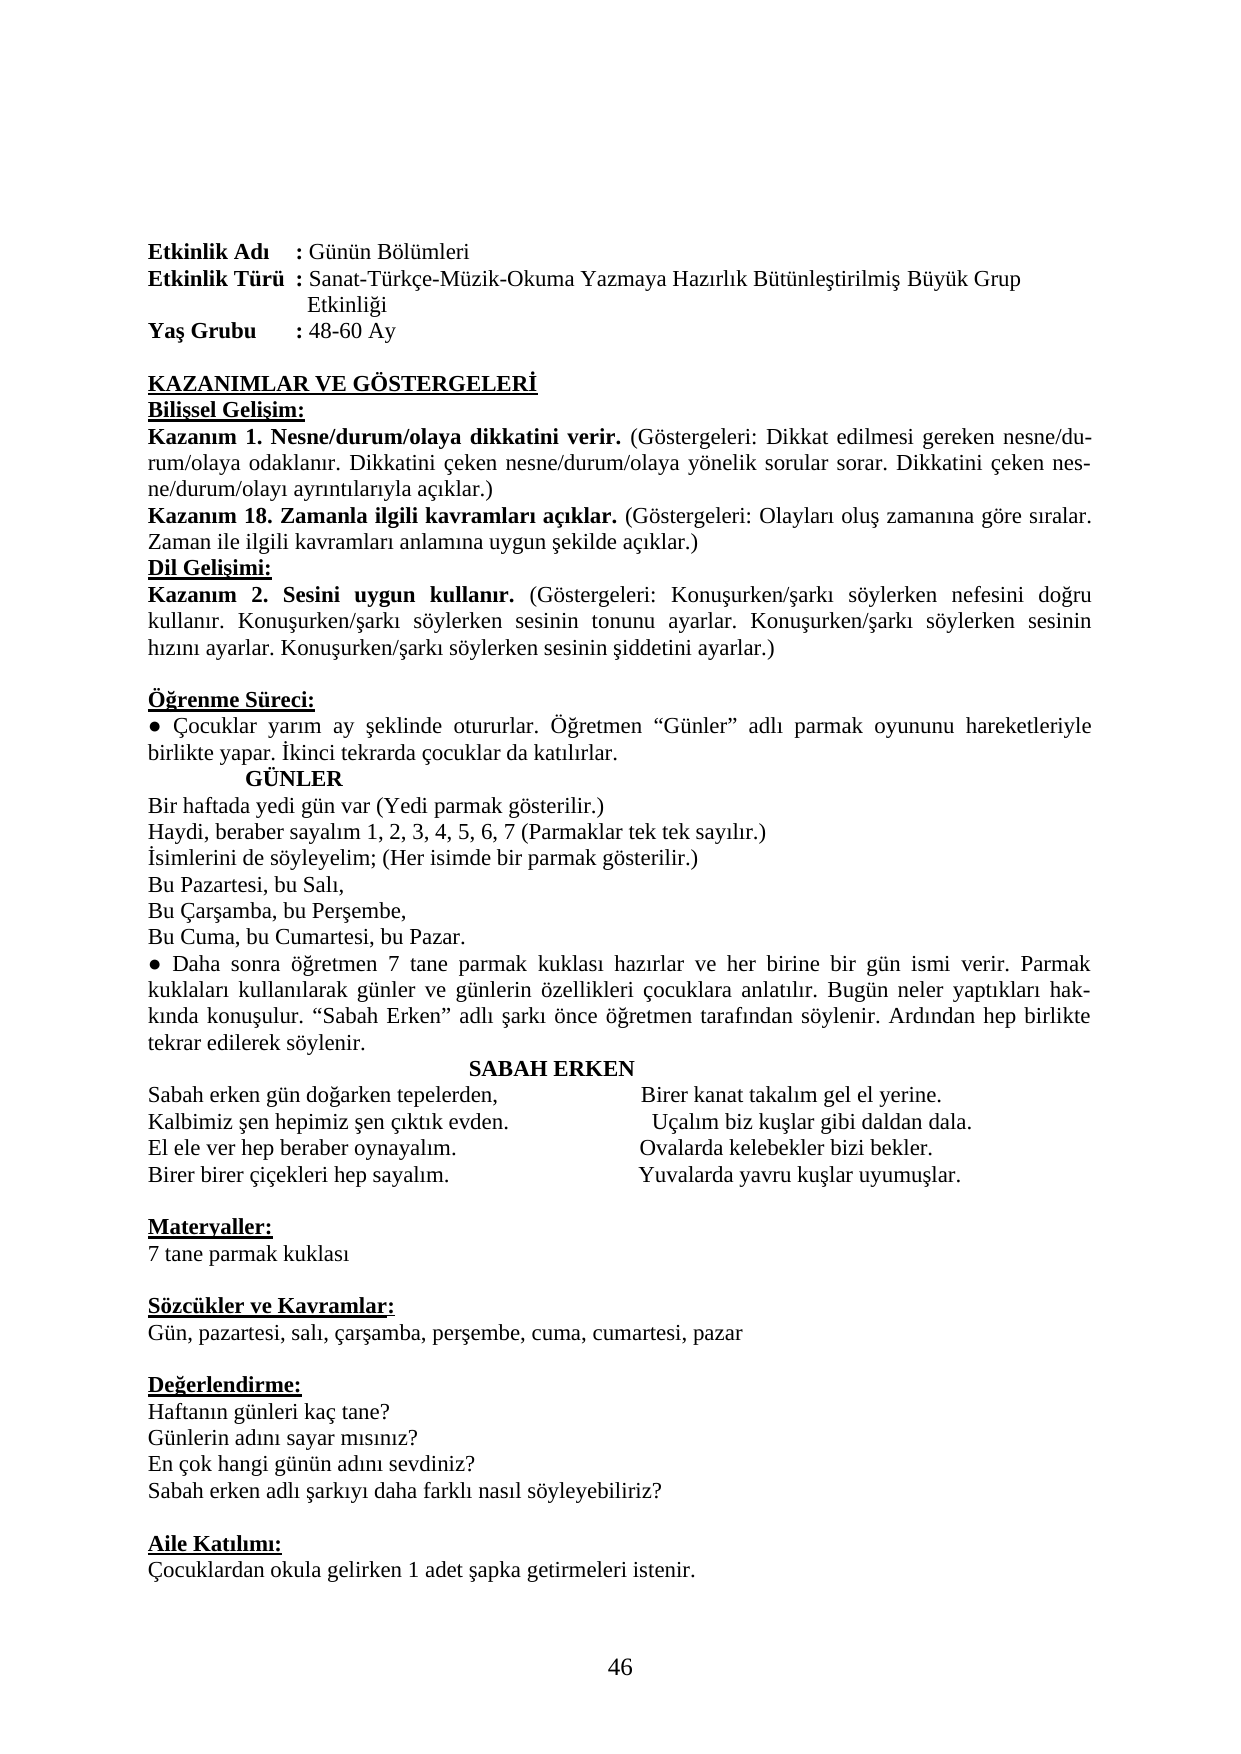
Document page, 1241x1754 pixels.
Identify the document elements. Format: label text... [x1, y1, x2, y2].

text Kalbimiz şen hepimiz şen çıktık evden. Uçalım biz kuşlar gibi daldan dala. [148, 1108, 1093, 1134]
text Haftanın günleri kaç tane? [148, 1398, 1093, 1424]
text Öğrenme Süreci: [148, 686, 1093, 713]
text Birer birer çiçekleri hep sayalım. Yuvalarda yavru kuşlar uyumuşlar. [148, 1161, 1093, 1187]
text GÜNLER [148, 765, 1093, 792]
text Etkinliği [221, 291, 1093, 317]
text Günlerin adını sayar mısınız? [148, 1424, 1093, 1451]
text 7 tane parmak kuklası [148, 1240, 1093, 1266]
text Kazanım 2. Sesini uygun kullanır. (Göstergeleri: Konuşurken/şarkı söylerken nefesini doğru kullanır. Konuşurken/şarkı söylerken sesinin tonunu ayarlar. Konuşurken/şarkı söylerken sesinin hızını ayarlar. Konuşurken/şarkı söylerken sesinin şiddetini ayarlar.) [148, 581, 1093, 660]
text En çok hangi günün adını sevdiniz? [148, 1451, 1093, 1477]
text SABAH ERKEN [148, 1055, 1093, 1082]
text Sözcükler ve Kavramlar: [148, 1292, 1093, 1319]
text Etkinlik Adı : Günün Bölümleri [148, 238, 1093, 264]
text El ele ver hep beraber oynayalım. Ovalarda kelebekler bizi bekler. [148, 1134, 1093, 1161]
text Haydi, beraber sayalım 1, 2, 3, 4, 5, 6, 7 (Parmaklar tek tek sayılır.) [148, 818, 1093, 844]
text Bu Cuma, bu Cumartesi, bu Pazar. [148, 923, 1093, 950]
text Aile Katılımı: [148, 1529, 1093, 1556]
text Etkinlik Türü : Sanat-Türkçe-Müzik-Okuma Yazmaya Hazırlık Bütünleştirilmiş Büyük Grup [148, 264, 1093, 291]
text ● Daha sonra öğretmen 7 tane parmak kuklası hazırlar ve her birine bir gün ismi verir. Parmak kuklaları kullanılarak günler ve günlerin özellikleri çocuklara anlatılır. Bugün neler yaptıkları hak-kında konuşulur. “Sabah Erken” adlı şarkı önce öğretmen tarafından söylenir. Ardından hep birlikte tekrar edilerek söylenir. [148, 950, 1093, 1055]
text Gün, pazartesi, salı, çarşamba, perşembe, cuma, cumartesi, pazar [148, 1319, 1093, 1345]
text Sabah erken gün doğarken tepelerden, Birer kanat takalım gel el yerine. [148, 1082, 1093, 1108]
text Bu Pazartesi, bu Salı, [148, 871, 1093, 897]
text Bu Çarşamba, bu Perşembe, [148, 897, 1093, 923]
text Yaş Grubu : 48-60 Ay [148, 317, 1093, 344]
text Bir haftada yedi gün var (Yedi parmak gösterilir.) [148, 792, 1093, 818]
text KAZANIMLAR VE GÖSTERGELERİ [148, 370, 1093, 396]
text Kazanım 1. Nesne/durum/olaya dikkatini verir. (Göstergeleri: Dikkat edilmesi gereken nesne/du-rum/olaya odaklanır. Dikkatini çeken nesne/durum/olaya yönelik sorular sorar. Dikkatini çeken nes-ne/durum/olayı ayrıntılarıyla açıklar.) [148, 423, 1093, 502]
text Değerlendirme: [148, 1371, 1093, 1398]
text Bilişsel Gelişim: [148, 396, 1093, 423]
text Materyaller: [148, 1213, 1093, 1240]
text Sabah erken adlı şarkıyı daha farklı nasıl söyleyebiliriz? [148, 1477, 1093, 1503]
text Kazanım 18. Zamanla ilgili kavramları açıklar. (Göstergeleri: Olayları oluş zamanına göre sıralar. Zaman ile ilgili kavramları anlamına uygun şekilde açıklar.) [148, 502, 1093, 554]
text ● Çocuklar yarım ay şeklinde otururlar. Öğretmen “Günler” adlı parmak oyununu hareketleriyle birlikte yapar. İkinci tekrarda çocuklar da katılırlar. [148, 713, 1093, 765]
text Çocuklardan okula gelirken 1 adet şapka getirmeleri istenir. [148, 1556, 1093, 1582]
text Dil Gelişimi: [148, 554, 1093, 581]
text İsimlerini de söyleyelim; (Her isimde bir parmak gösterilir.) [148, 844, 1093, 871]
